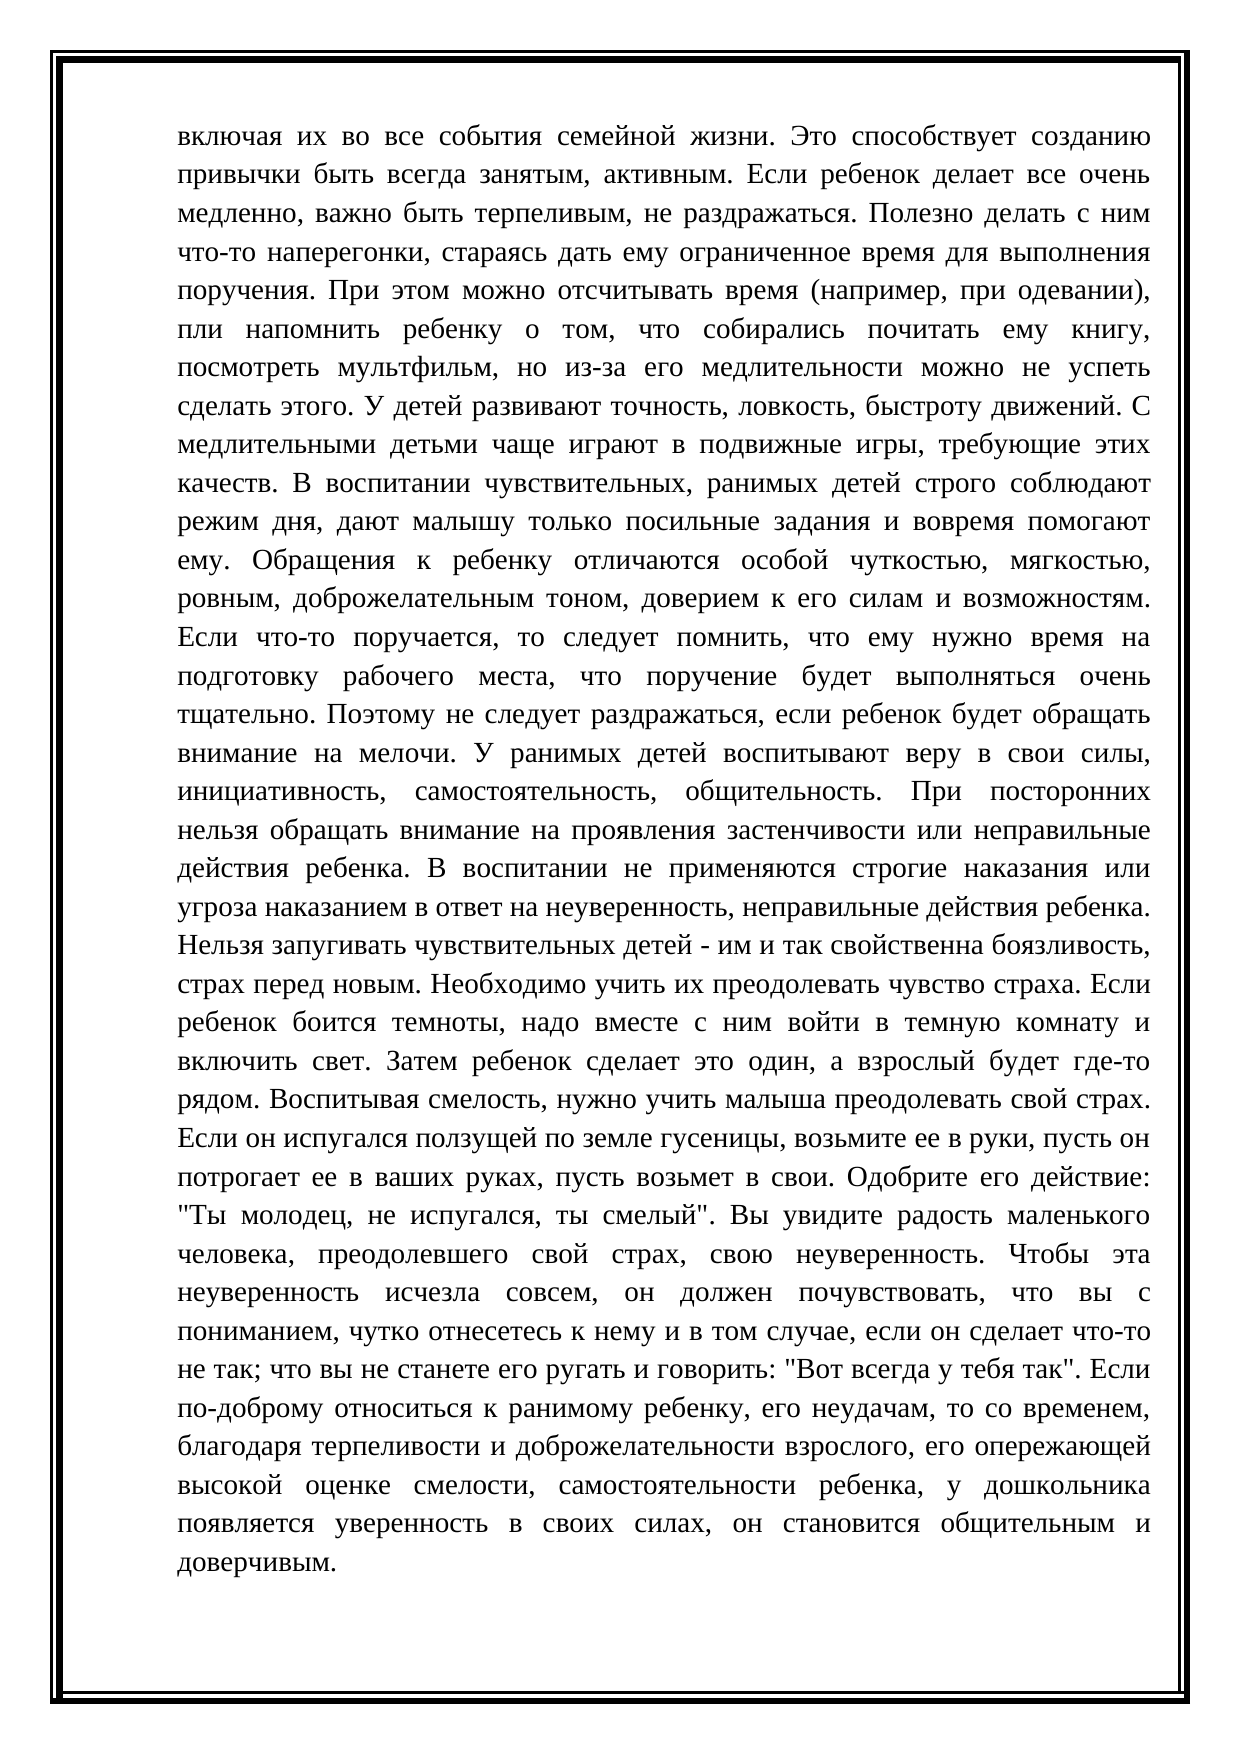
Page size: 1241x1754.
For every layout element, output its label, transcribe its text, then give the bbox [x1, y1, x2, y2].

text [177, 118, 1152, 922]
text Нельзя запугивать чувствительных детей - им и так свойственна боязливость, страх перед новым. Необходимо учить их преодолевать чувство страха. Если ребенок боится темноты, надо вместе с ним войти в темную комнату и включить свет. Затем ребенок сделает это один, а взрослый будет где-то рядом. Воспитывая смелость, нужно учить малыша преодолевать свой страх. Если он испугался ползущей по земле гусеницы, возьмите ее в руки, пусть он потрогает ее в ваших руках, пусть возьмет в свои. Одобрите его действие: "Ты молодец, не испугался, ты смелый". Вы увидите радость маленького человека, преодолевшего свой страх, свою неуверенность. Чтобы эта неуверенность исчезла совсем, он должен почувствовать, что вы с пониманием, чутко отнесетесь к нему и в том случае, если он сделает что-то не так; что вы не станете его ругать и говорить: "Вот всегда у тебя так". Если по-доброму относиться к ранимому ребенку, его неудачам, то со временем, благодаря терпеливости и доброжелательности взрослого, его опережающей высокой оценке смелости, самостоятельности ребенка, у дошкольника появляется уверенность в своих силах, он становится общительным и доверчивым. [177, 927, 1152, 1578]
